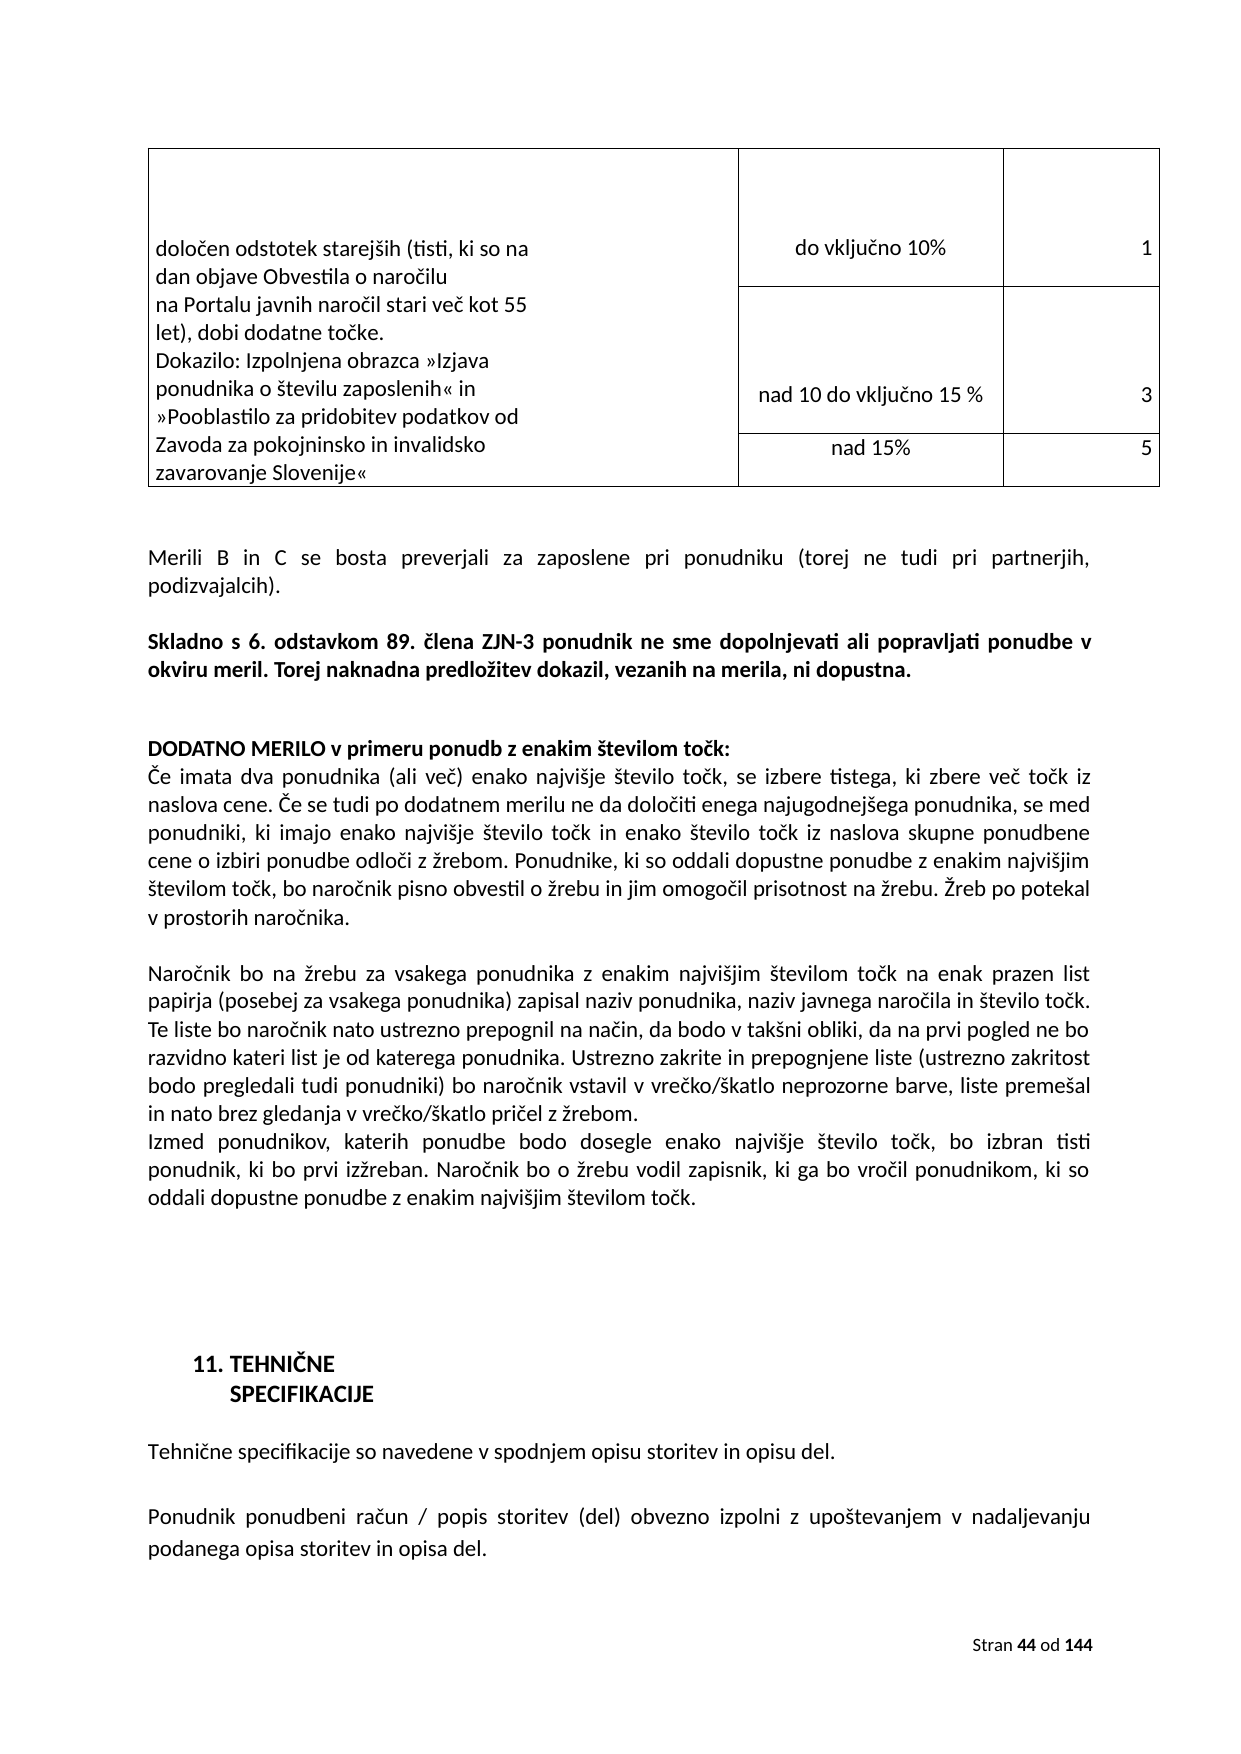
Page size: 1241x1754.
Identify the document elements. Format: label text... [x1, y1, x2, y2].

table_cell 5 [1004, 434, 1159, 486]
text Naročnik bo na žrebu za vsakega ponudnika z enakim najvišjim številom točk na enak prazen list papirja (posebej za vsakega ponudnika) zapisal naziv ponudnika, naziv javnega naročila in število točk. Te liste bo naročnik nato ustrezno prepognil na način, da bodo v takšni obliki, da na prvi pogled ne bo razvidno kateri list je od katerega ponudnika. Ustrezno zakrite in prepognjene liste (ustrezno zakritost bodo pregledali tudi ponudniki) bo naročnik vstavil v vrečko/škatlo neprozorne barve, liste premešal in nato brez gledanja v vrečko/škatlo pričel z žrebom. [148, 959, 1092, 1127]
subtitle TEHNIČNE SPECIFIKACIJE [192, 1348, 441, 1409]
table_cell 1 [1004, 149, 1159, 286]
text Merili B in C se bosta preverjali za zaposlene pri ponudniku (torej ne tudi pri partnerjih, podizvajalcih). [148, 543, 1093, 599]
table_cell nad 10 do vključno 15 % [739, 287, 1003, 432]
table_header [149, 149, 738, 486]
text DODATNO MERILO v primeru ponudb z enakim številom točk: [148, 734, 1093, 762]
text Ponudnik ponudbeni račun / popis storitev (del) obvezno izpolni z upoštevanjem v nadaljevanju podanega opisa storitev in opisa del. [148, 1502, 1093, 1562]
text Tehnične specifikacije so navedene v spodnjem opisu storitev in opisu del. [148, 1437, 1093, 1466]
text Skladno s 6. odstavkom 89. člena ZJN-3 ponudnik ne sme dopolnjevati ali popravljati ponudbe v okviru meril. Torej naknadna predložitev dokazil, vezanih na merila, ni dopustna. [148, 627, 1093, 683]
table_cell 3 [1004, 287, 1159, 432]
text Če imata dva ponudnika (ali več) enako najvišje število točk, se izbere tistega, ki zbere več točk iz naslova cene. Če se tudi po dodatnem merilu ne da določiti enega najugodnejšega ponudnika, se med ponudniki, ki imajo enako najvišje število točk in enako število točk iz naslova skupne ponudbene cene o izbiri ponudbe odloči z žrebom. Ponudnike, ki so oddali dopustne ponudbe z enakim najvišjim številom točk, bo naročnik pisno obvestil o žrebu in jim omogočil prisotnost na žrebu. Žreb po potekal v prostorih naročnika. [148, 762, 1092, 931]
table_cell nad 15% [739, 434, 1003, 486]
table_cell do vključno 10% [739, 149, 1003, 286]
text Izmed ponudnikov, katerih ponudbe bodo dosegle enako najvišje število točk, bo izbran tisti ponudnik, ki bo prvi izžreban. Naročnik bo o žrebu vodil zapisnik, ki ga bo vročil ponudnikom, ki so oddali dopustne ponudbe z enakim najvišjim številom točk. [148, 1127, 1092, 1211]
